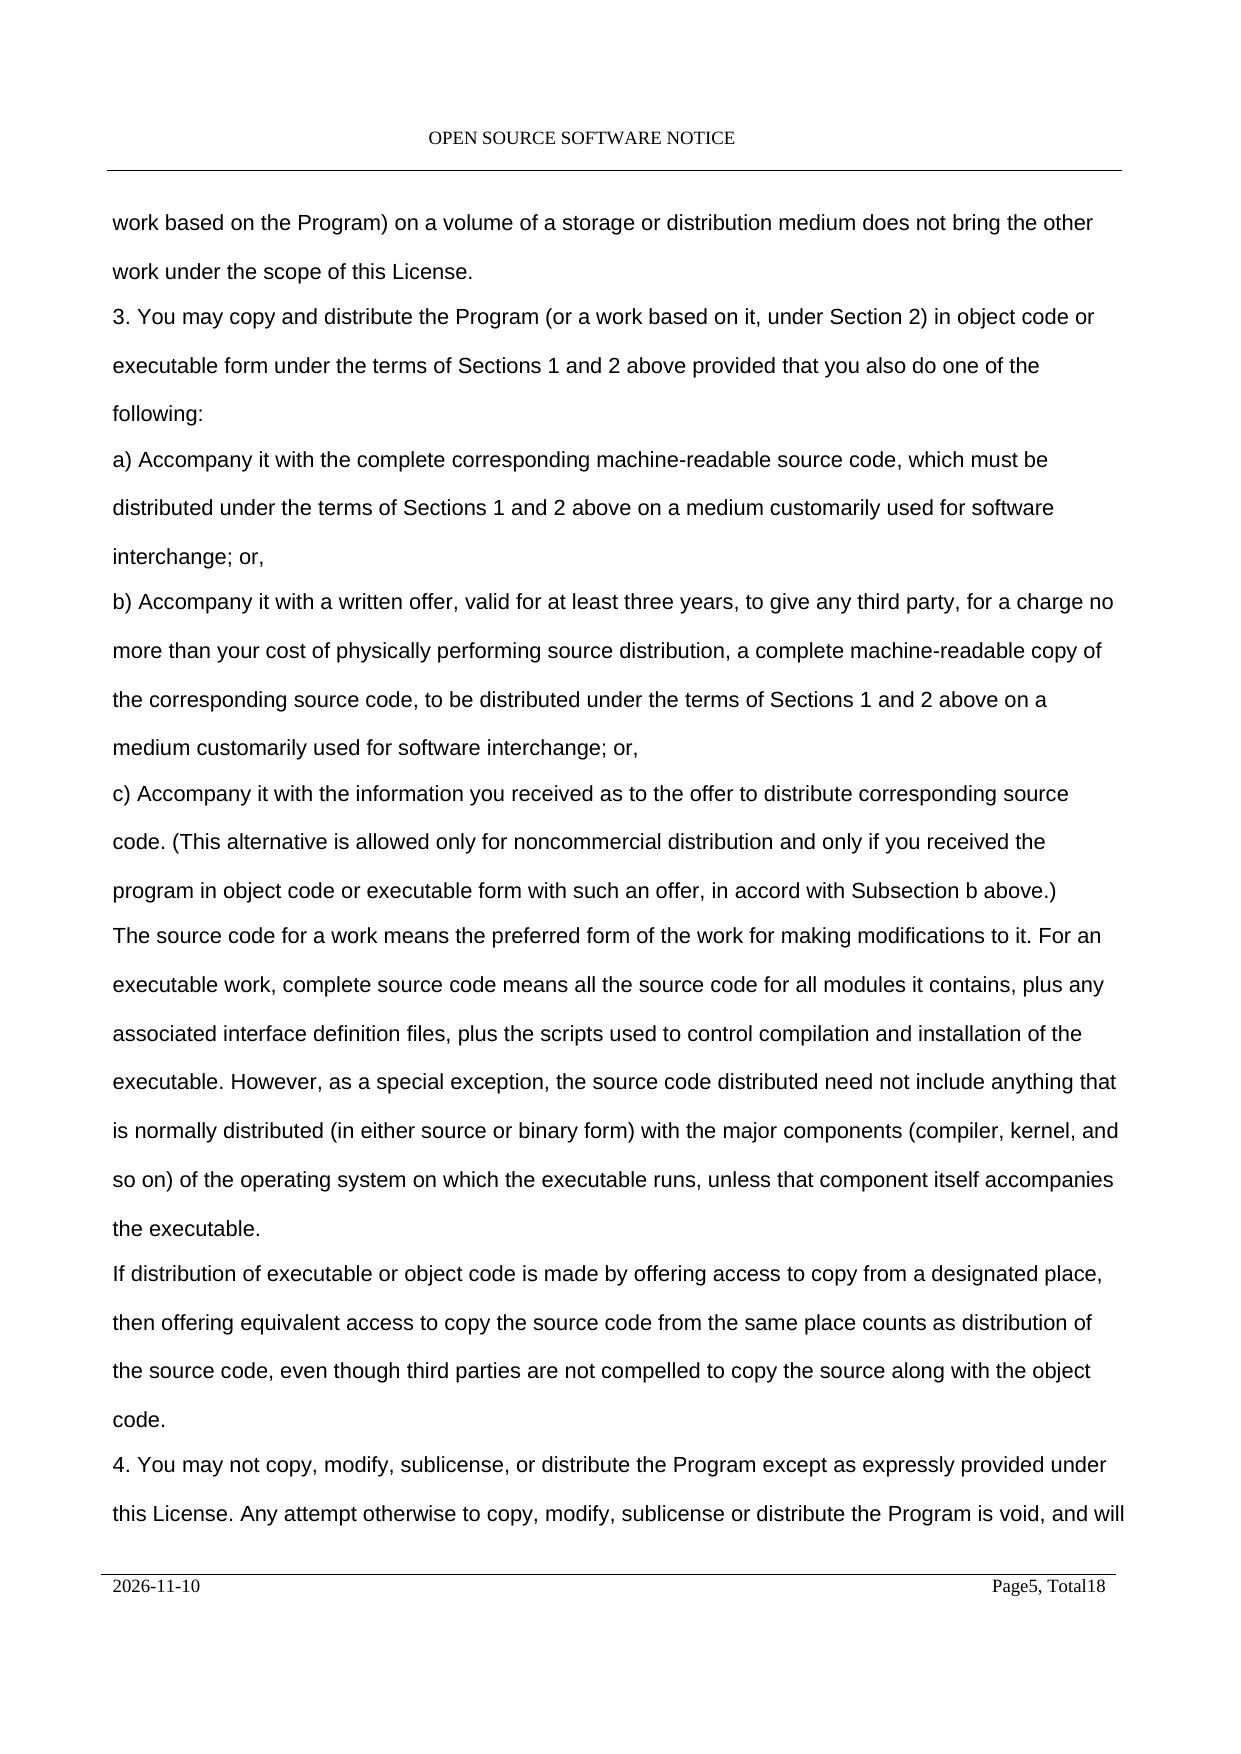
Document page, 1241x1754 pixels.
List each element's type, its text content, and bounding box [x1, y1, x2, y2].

text b) Accompany it with a written offer, valid for at least three years, to give any third party, for a charge no more than your cost of physically performing source distribution, a complete machine-readable copy of the corresponding source code, to be distributed under the terms of Sections 1 and 2 above on a medium customarily used for software interchange; or, [112, 585, 1128, 764]
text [112, 206, 1128, 288]
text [112, 1448, 1128, 1529]
text 3. You may copy and distribute the Program (or a work based on it, under Section 2) in object code or executable form under the terms of Sections 1 and 2 above provided that you also do one of the following: [112, 300, 1128, 430]
text a) Accompany it with the complete corresponding machine-readable source code, which must be distributed under the terms of Sections 1 and 2 above on a medium customarily used for software interchange; or, [112, 443, 1128, 573]
text The source code for a work means the preferred form of the work for making modifications to it. For an executable work, complete source code means all the source code for all modules it contains, plus any associated interface definition files, plus the scripts used to control compilation and installation of the executable. However, as a special exception, the source code distributed need not include anything that is normally distributed (in either source or binary form) with the major components (compiler, kernel, and so on) of the operating system on which the executable runs, unless that component itself accompanies the executable. [112, 919, 1128, 1244]
text If distribution of executable or object code is made by offering access to copy from a designated place, then offering equivalent access to copy the source code from the same place counts as distribution of the source code, even though third parties are not compelled to copy the source along with the object code. [112, 1257, 1128, 1436]
text c) Accompany it with the information you received as to the offer to distribute corresponding source code. (This alternative is allowed only for noncommercial distribution and only if you received the program in object code or executable form with such an offer, in accord with Subsection b above.) [112, 777, 1128, 907]
